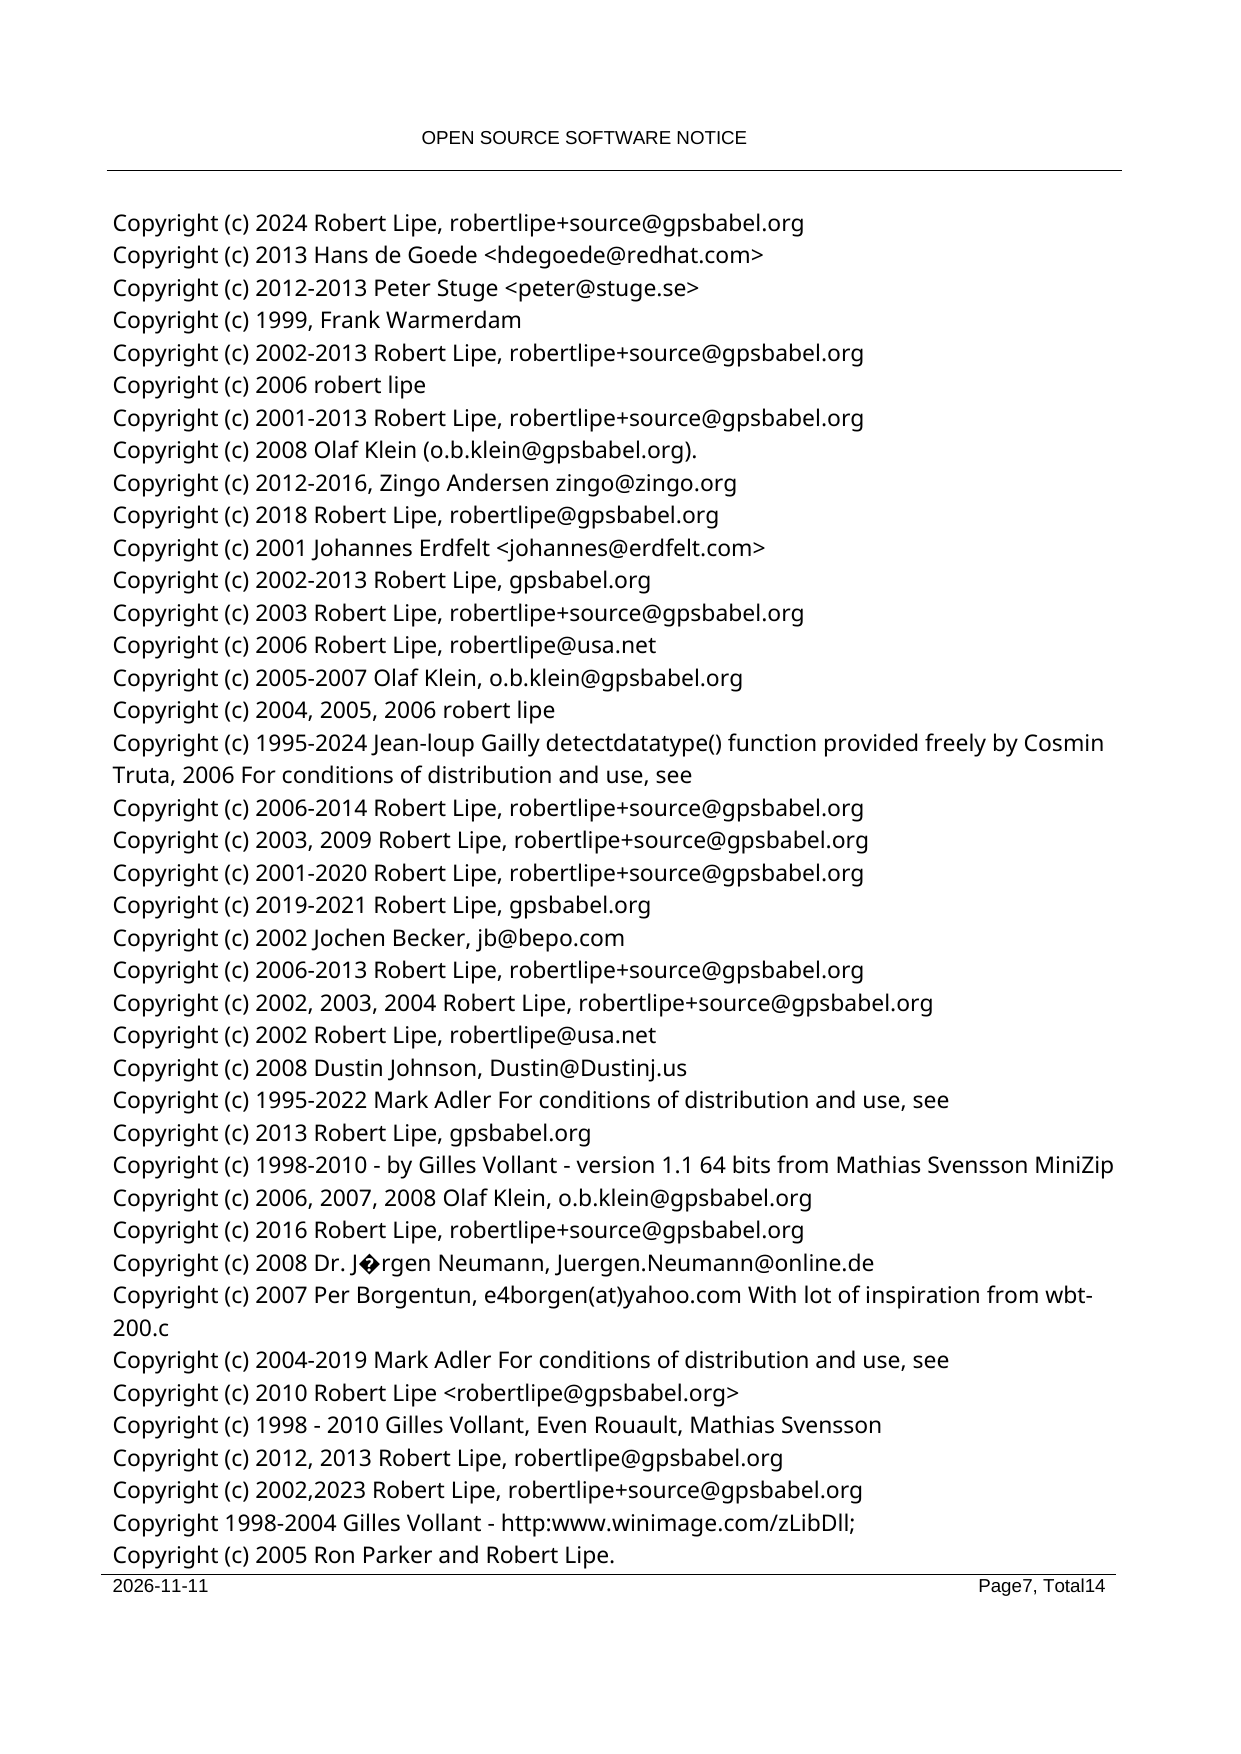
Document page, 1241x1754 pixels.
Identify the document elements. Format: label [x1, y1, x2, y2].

text [112, 206, 1128, 1571]
